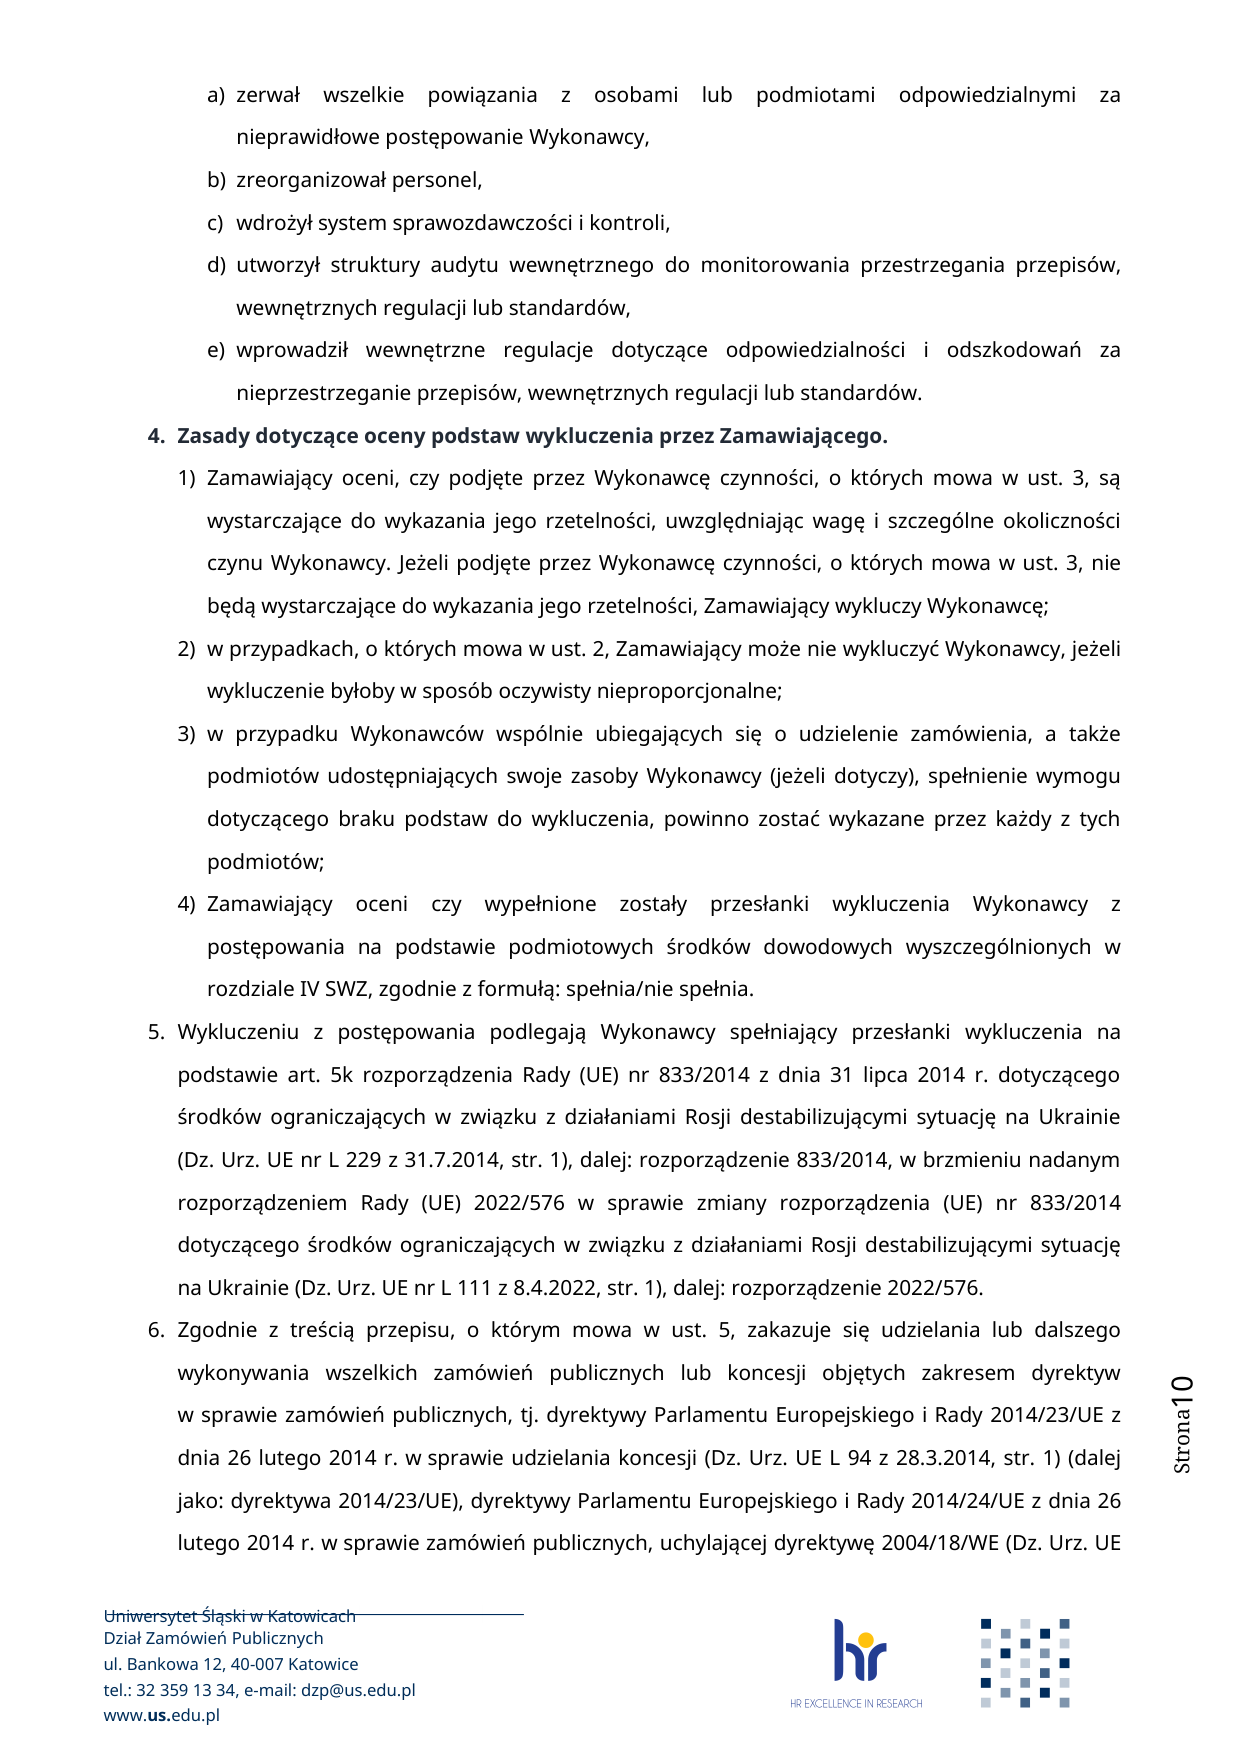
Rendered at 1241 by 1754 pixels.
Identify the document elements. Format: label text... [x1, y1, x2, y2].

subtitle wprowadził wewnętrzne regulacje dotyczące odpowiedzialności i odszkodowań za nieprzestrzeganie przepisów, wewnętrznych regulacji lub standardów. [207, 336, 1122, 407]
subtitle w przypadku Wykonawców wspólnie ubiegających się o udzielenie zamówienia, a także podmiotów udostępniających swoje zasoby Wykonawcy (jeżeli dotyczy), spełnienie wymogu dotyczącego braku podstaw do wykluczenia, powinno zostać wykazane przez każdy z tych podmiotów; [177, 719, 1122, 875]
subtitle Zamawiający oceni, czy podjęte przez Wykonawcę czynności, o których mowa w ust. 3, są wystarczające do wykazania jego rzetelności, uwzględniając wagę i szczególne okoliczności czynu Wykonawcy. Jeżeli podjęte przez Wykonawcę czynności, o których mowa w ust. 3, nie będą wystarczające do wykazania jego rzetelności, Zamawiający wykluczy Wykonawcę; [177, 463, 1122, 619]
list Wykluczeniu z postępowania podlegają Wykonawcy spełniający przesłanki wykluczenia na podstawie art. 5k rozporządzenia Rady (UE) nr 833/2014 z dnia 31 lipca 2014 r. dotyczącego środków ograniczających w związku z działaniami Rosji destabilizującymi sytuację na Ukrainie (Dz. Urz. UE nr L 229 z 31.7.2014, str. 1), dalej: rozporządzenie 833/2014, w brzmieniu nadanym rozporządzeniem Rady (UE) 2022/576 w sprawie zmiany rozporządzenia (UE) nr 833/2014 dotyczącego środków ograniczających w związku z działaniami Rosji destabilizującymi sytuację na Ukrainie (Dz. Urz. UE nr L 111 z 8.4.2022, str. 1), dalej: rozporządzenie 2022/576. [148, 1017, 1122, 1301]
subtitle Zasady dotyczące oceny podstaw wykluczenia przez Zamawiającego. [148, 421, 1122, 449]
picture [0, 1605, 525, 1623]
subtitle wdrożył system sprawozdawczości i kontroli, [207, 208, 1122, 236]
subtitle w przypadkach, o których mowa w ust. 2, Zamawiający może nie wykluczyć Wykonawcy, jeżeli wykluczenie byłoby w sposób oczywisty nieproporcjonalne; [177, 634, 1122, 705]
subtitle utworzył struktury audytu wewnętrznego do monitorowania przestrzegania przepisów, wewnętrznych regulacji lub standardów, [207, 250, 1122, 321]
picture [722, 1557, 1099, 1737]
subtitle zreorganizował personel, [207, 165, 1122, 193]
subtitle zerwał wszelkie powiązania z osobami lub podmiotami odpowiedzialnymi za nieprawidłowe postępowanie Wykonawcy, [207, 80, 1122, 151]
subtitle Zamawiający oceni czy wypełnione zostały przesłanki wykluczenia Wykonawcy z postępowania na podstawie podmiotowych środków dowodowych wyszczególnionych w rozdziale IV SWZ, zgodnie z formułą: spełnia/nie spełnia. [177, 889, 1122, 1003]
